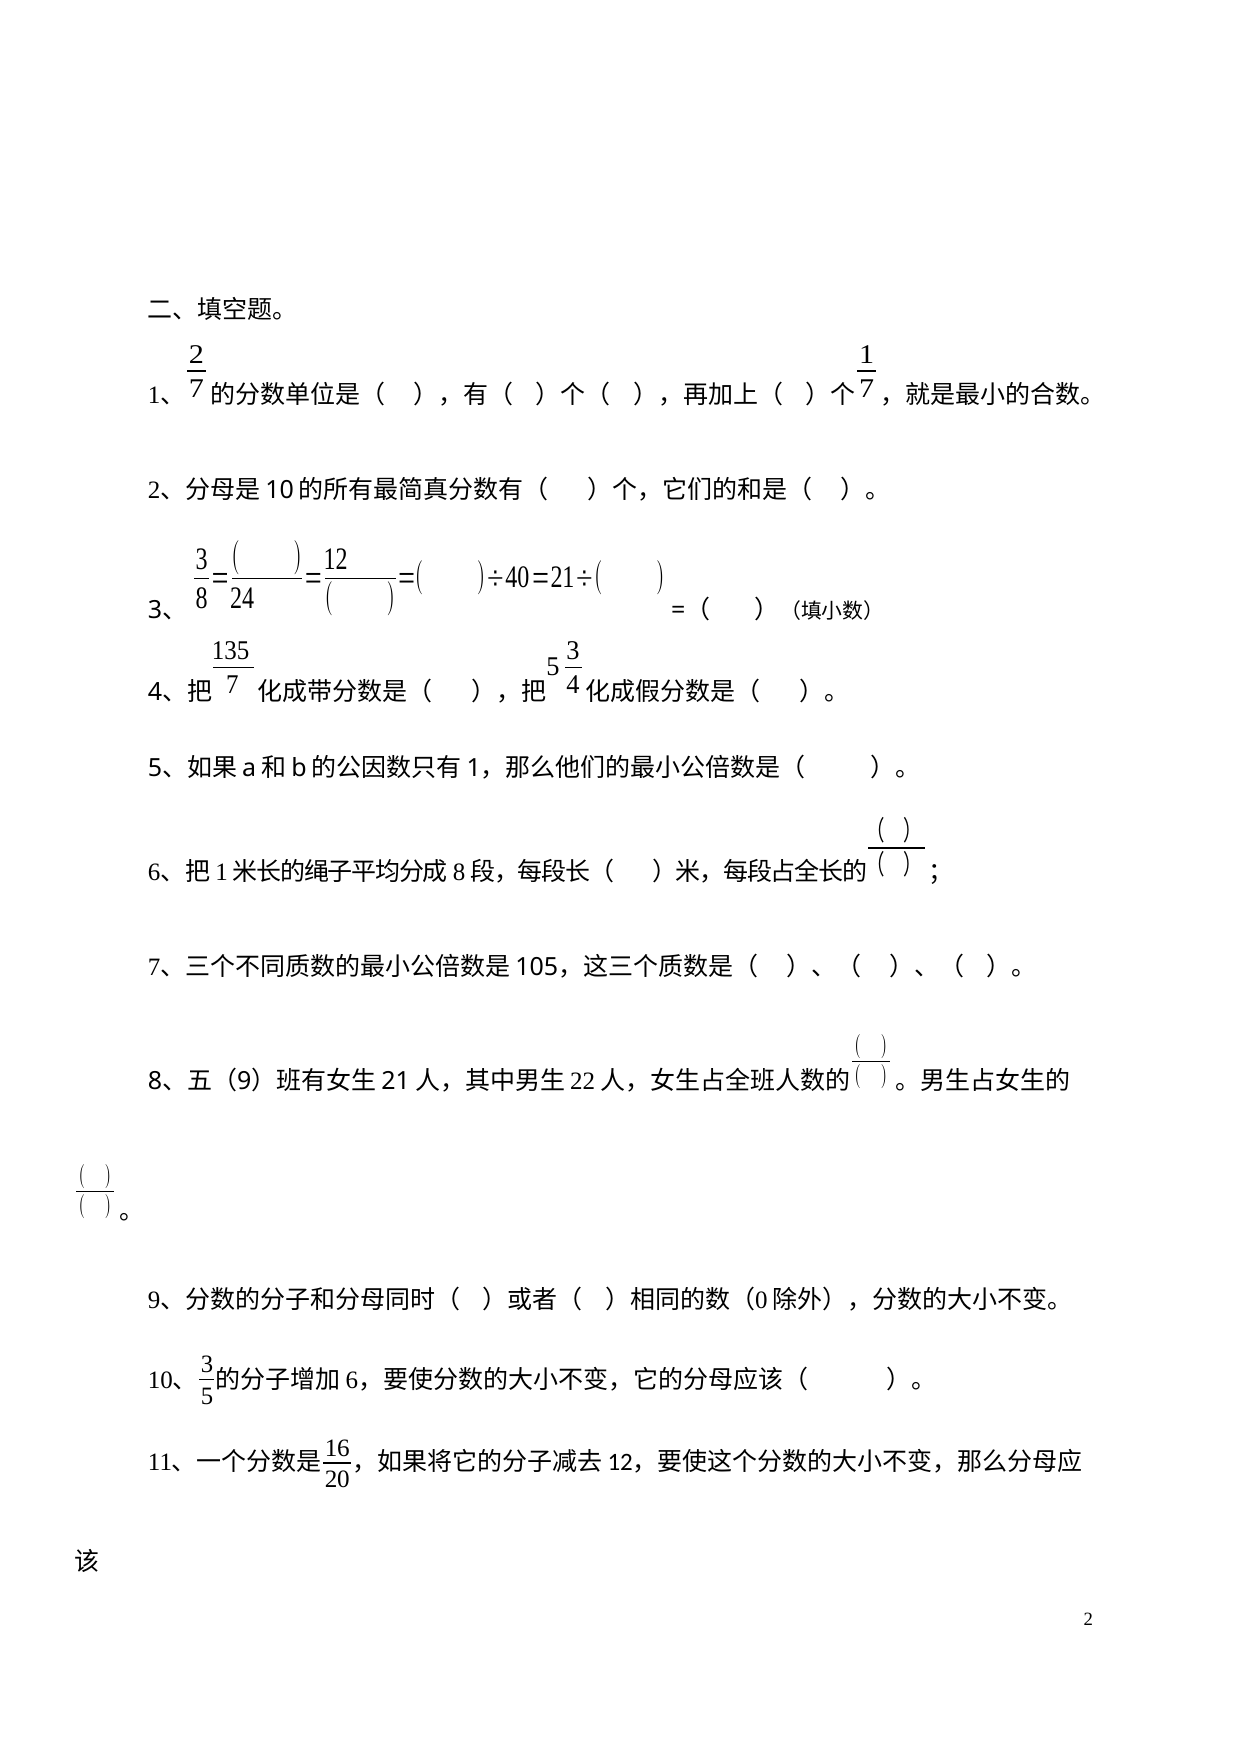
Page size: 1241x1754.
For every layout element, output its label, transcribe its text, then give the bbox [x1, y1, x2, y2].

text 1、的分数单位是（ ），有（ ）个（ ），再加上（ ）个，就是最小的合数。 [148, 340, 1093, 437]
text 3、 =（ ）（填小数） [148, 538, 1093, 636]
text 10、的分子增加6，要使分数的大小不变，它的分母应该（ ）。 [74, 1348, 1093, 1413]
text 二、填空题。 [148, 275, 1093, 340]
text 9、分数的分子和分母同时（ ）或者（ ）相同的数（0除外），分数的大小不变。 [74, 1265, 1093, 1330]
text 6、把1米长的绳子平均分成8段，每段长（ ）米，每段占全长的； [74, 817, 1093, 914]
text 7、三个不同质数的最小公倍数是105，这三个质数是（ ）、（ ）、（ ）。 [74, 932, 1093, 997]
text 4、把化成带分数是（ ），把化成假分数是（ ）。 [148, 636, 1093, 733]
text 2、分母是10的所有最简真分数有（ ）个，它们的和是（ ）。 [148, 455, 1093, 520]
text 8、五（9）班有女生21人，其中男生22人，女生占全班人数的。男生占女生的。 [74, 1033, 1093, 1228]
text 5、如果a和b的公因数只有1，那么他们的最小公倍数是（ ）。 [148, 733, 1093, 798]
text 11、一个分数是，如果将它的分子减去12，要使这个分数的大小不变，那么分母应该 [74, 1431, 1093, 1593]
